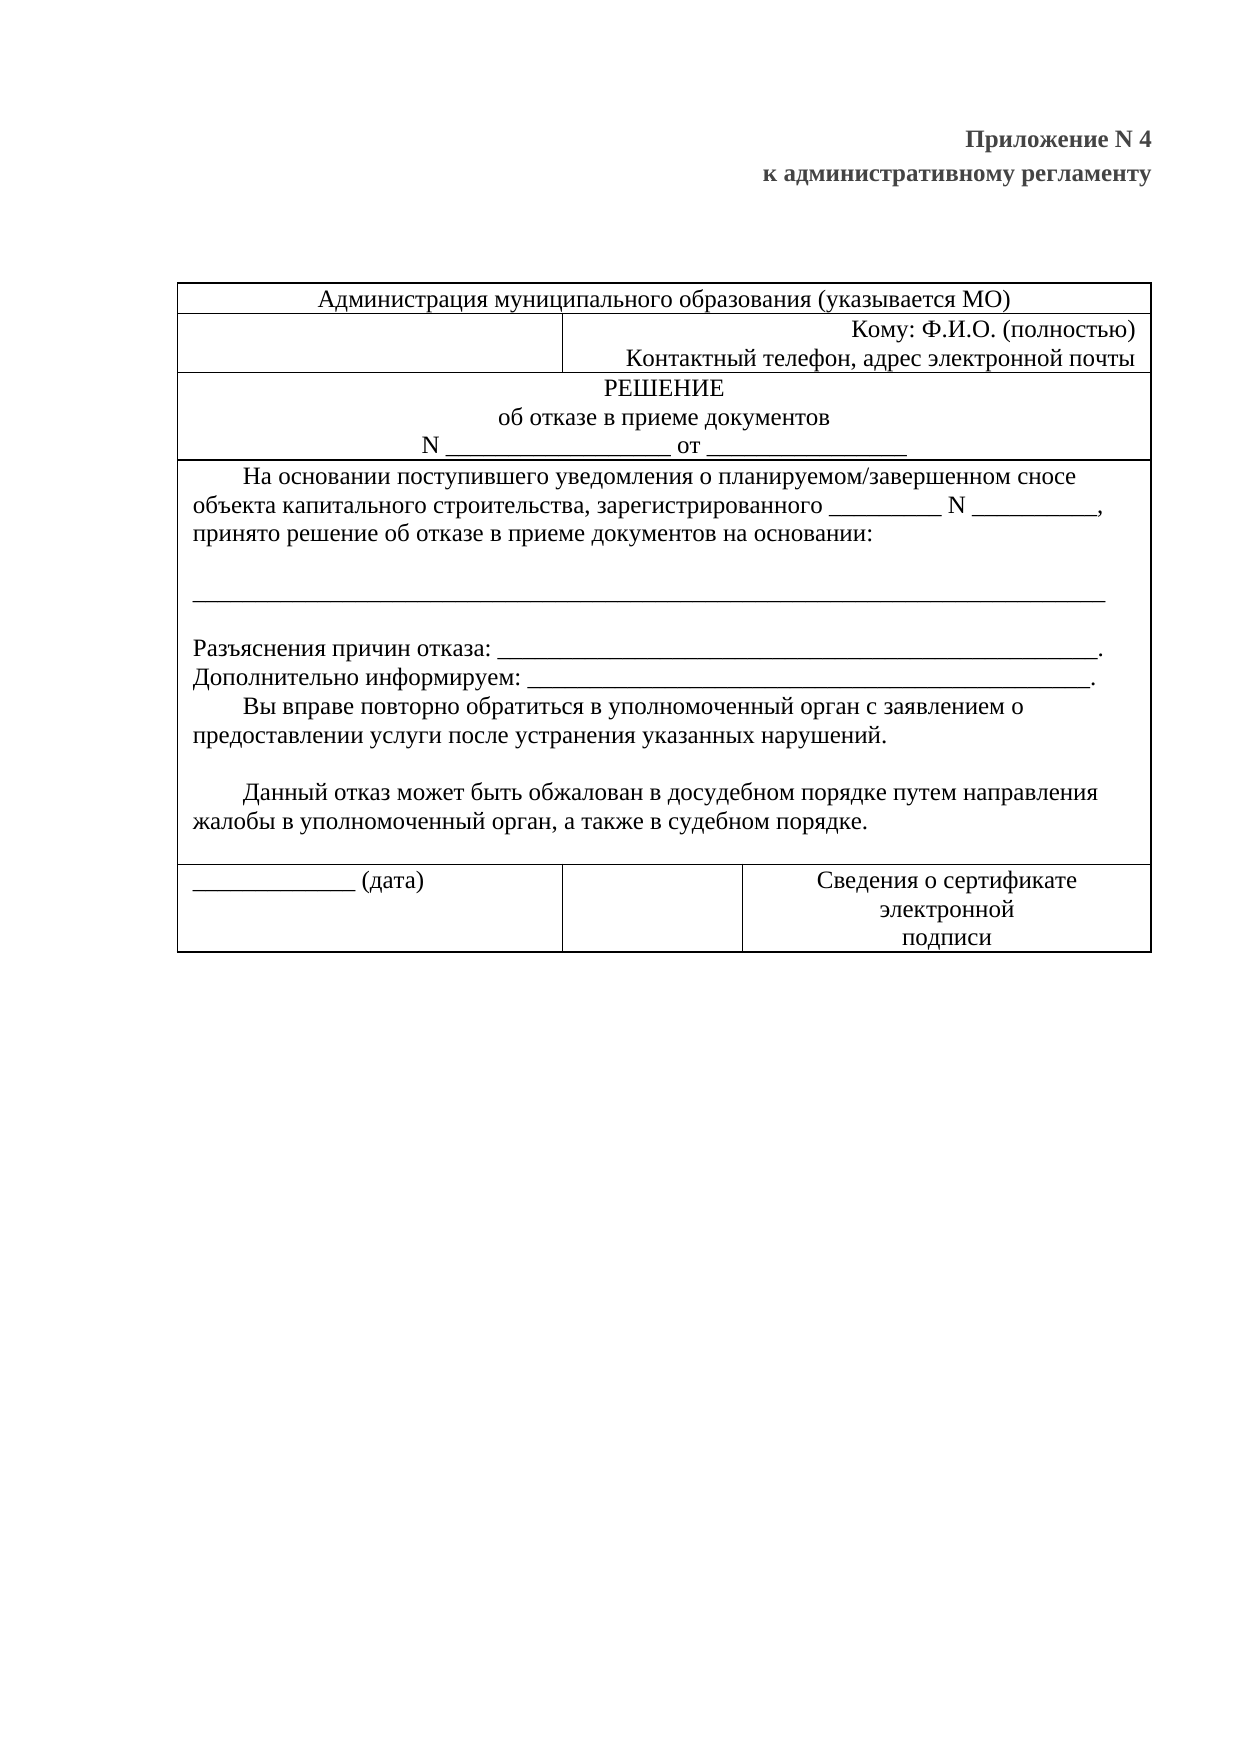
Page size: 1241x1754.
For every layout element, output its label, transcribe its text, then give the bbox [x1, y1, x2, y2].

table_cell [563, 865, 742, 951]
table_cell На основании поступившего уведомления о планируемом/завершенном сносе объекта капитального строительства, зарегистрированного _________ N __________, принято решение об отказе в приеме документов на основании: _________________________________________________________________________ Разъяснения причин отказа: ________________________________________________. Дополнительно информируем: _____________________________________________. Вы вправе повторно обратиться в уполномоченный орган с заявлением о предоставлении услуги после устранения указанных нарушений. Данный отказ может быть обжалован в досудебном порядке путем направления жалобы в уполномоченный орган, а также в судебном порядке. [178, 461, 1150, 863]
table_cell Администрация муниципального образования (указывается МО) [178, 284, 1150, 312]
table_cell [178, 314, 562, 372]
table_cell _____________ (дата) [178, 865, 562, 951]
text Приложение N 4 к административному регламенту [177, 118, 1152, 187]
table_cell РЕШЕНИЕ об отказе в приеме документов N __________________ от ________________ [178, 373, 1150, 459]
table_cell Сведения о сертификате электронной подписи [743, 865, 1150, 951]
table_cell Кому: Ф.И.О. (полностью) Контактный телефон, адрес электронной почты [563, 314, 1150, 372]
